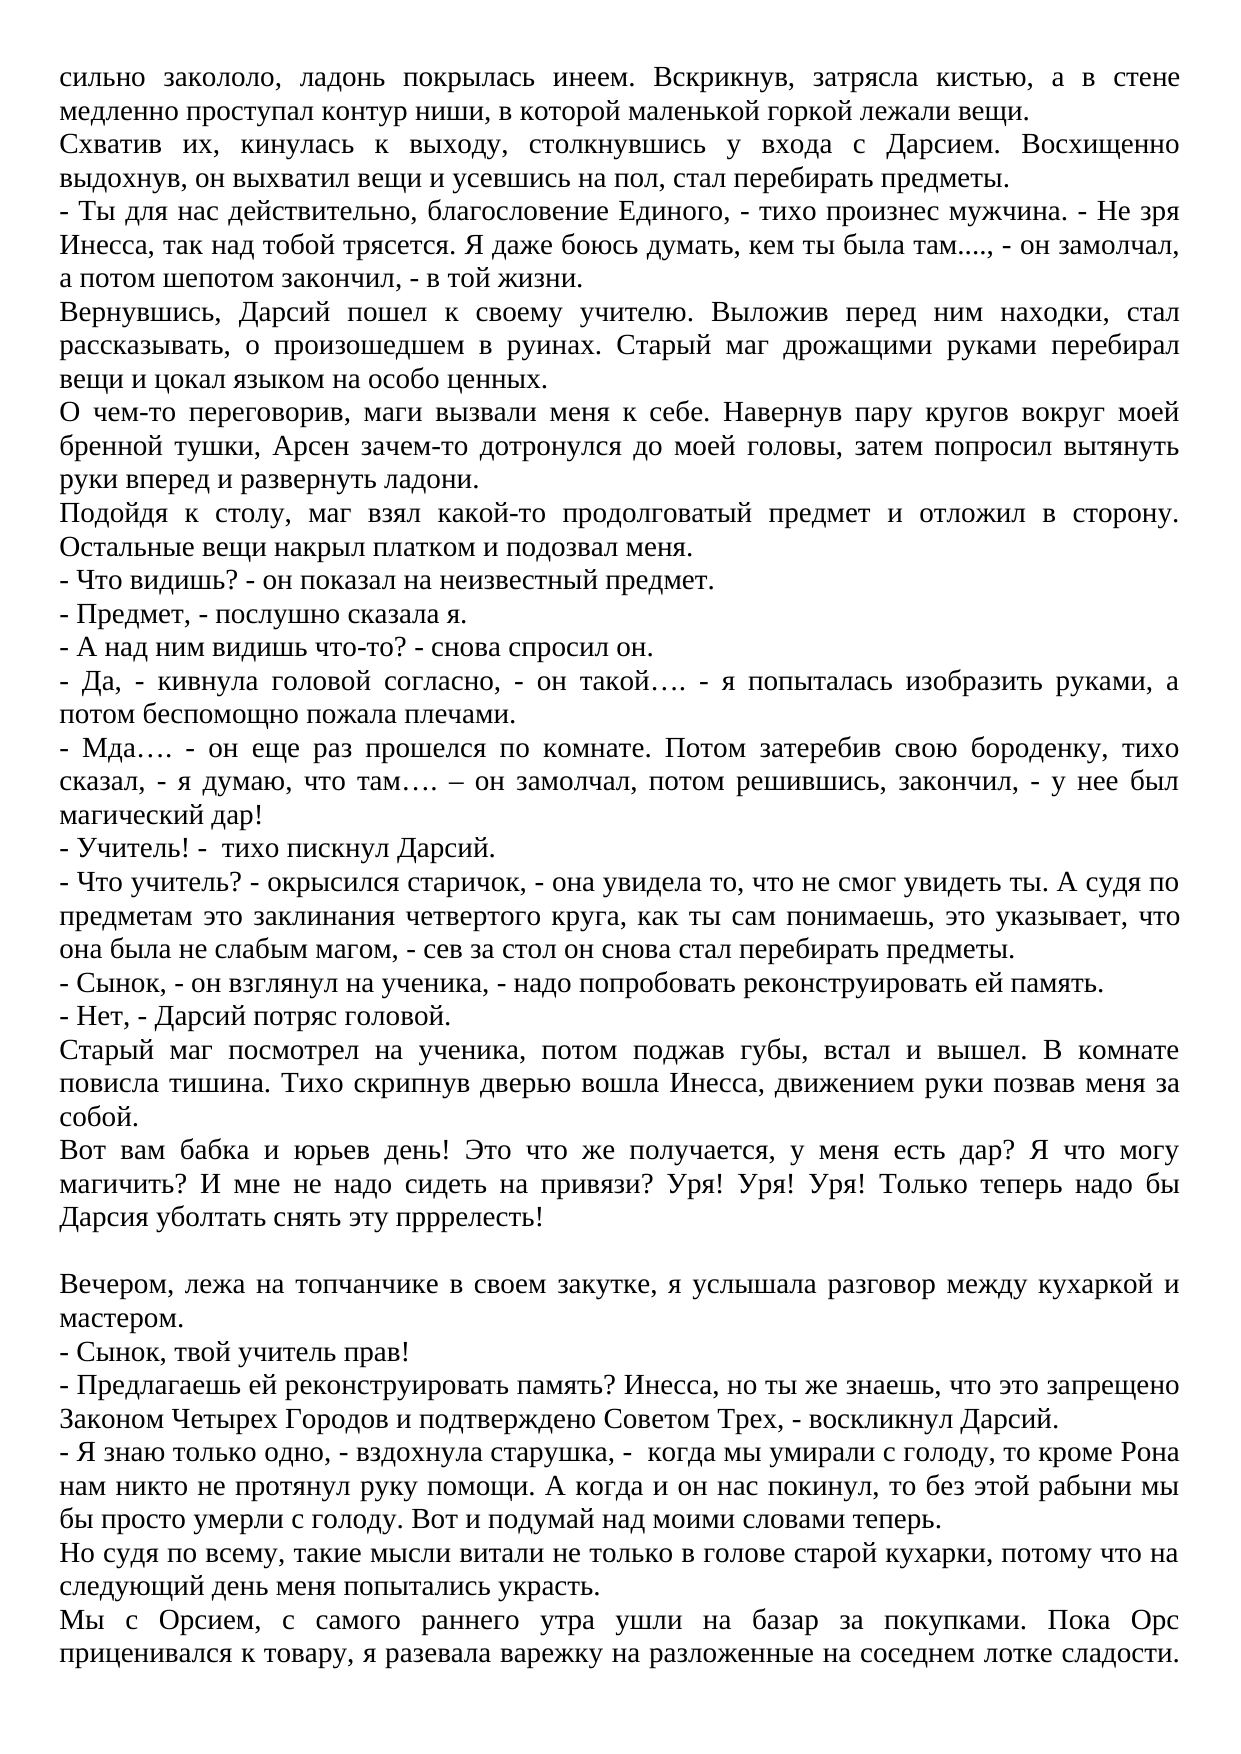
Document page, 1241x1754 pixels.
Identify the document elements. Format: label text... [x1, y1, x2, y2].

text Вечером, лежа на топчанчике в своем закутке, я услышала разговор между кухаркой и мастером. [59, 1267, 1181, 1334]
text - Сынок, твой учитель прав! [59, 1334, 1181, 1367]
text - Что учитель? - окрысился старичок, - она увидела то, что не смог увидеть ты. А судя по предметам это заклинания четвертого круга, как ты сам понимаешь, это указывает, что она была не слабым магом, - сев за стол он снова стал перебирать предметы. [59, 864, 1181, 965]
text - Предмет, - послушно сказала я. [59, 596, 1181, 629]
text Вернувшись, Дарсий пошел к своему учителю. Выложив перед ним находки, стал рассказывать, о произошедшем в руинах. Старый маг дрожащими руками перебирал вещи и цокал языком на особо ценных. [59, 294, 1181, 394]
text - Я знаю только одно, - вздохнула старушка, - когда мы умирали с голоду, то кроме Рона нам никто не протянул руку помощи. А когда и он нас покинул, то без этой рабыни мы бы просто умерли с голоду. Вот и подумай над моими словами теперь. [59, 1434, 1181, 1535]
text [59, 1602, 1181, 1669]
text - Что видишь? - он показал на неизвестный предмет. [59, 562, 1181, 596]
text Но судя по всему, такие мысли витали не только в голове старой кухарки, потому что на следующий день меня попытались украсть. [59, 1535, 1181, 1602]
text Вот вам бабка и юрьев день! Это что же получается, у меня есть дар? Я что могу магичить? И мне не надо сидеть на привязи? Уря! Уря! Уря! Только теперь надо бы Дарсия уболтать снять эту прррелесть! [59, 1132, 1181, 1233]
text - Учитель! - тихо пискнул Дарсий. [59, 831, 1181, 864]
text Схватив их, кинулась к выходу, столкнувшись у входа с Дарсием. Восхищенно выдохнув, он выхватил вещи и усевшись на пол, стал перебирать предметы. [59, 126, 1181, 193]
text - Нет, - Дарсий потряс головой. [59, 998, 1181, 1032]
text Старый маг посмотрел на ученика, потом поджав губы, встал и вышел. В комнате повисла тишина. Тихо скрипнув дверью вошла Инесса, движением руки позвав меня за собой. [59, 1032, 1181, 1132]
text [59, 59, 1181, 126]
text Подойдя к столу, маг взял какой-то продолговатый предмет и отложил в сторону. Остальные вещи накрыл платком и подозвал меня. [59, 495, 1181, 562]
text - Ты для нас действительно, благословение Единого, - тихо произнес мужчина. - Не зря Инесса, так над тобой трясется. Я даже боюсь думать, кем ты была там...., - он замолчал, а потом шепотом закончил, - в той жизни. [59, 193, 1181, 294]
text - Предлагаешь ей реконструировать память? Инесса, но ты же знаешь, что это запрещено Законом Четырех Городов и подтверждено Советом Трех, - воскликнул Дарсий. [59, 1367, 1181, 1434]
text О чем-то переговорив, маги вызвали меня к себе. Навернув пару кругов вокруг моей бренной тушки, Арсен зачем-то дотронулся до моей головы, затем попросил вытянуть руки вперед и развернуть ладони. [59, 394, 1181, 495]
text - А над ним видишь что-то? - снова спросил он. [59, 629, 1181, 663]
text - Мда…. - он еще раз прошелся по комнате. Потом затеребив свою бороденку, тихо сказал, - я думаю, что там…. – он замолчал, потом решившись, закончил, - у нее был магический дар! [59, 730, 1181, 831]
text - Сынок, - он взглянул на ученика, - надо попробовать реконструировать ей память. [59, 965, 1181, 998]
text - Да, - кивнула головой согласно, - он такой…. - я попыталась изобразить руками, а потом беспомощно пожала плечами. [59, 663, 1181, 730]
